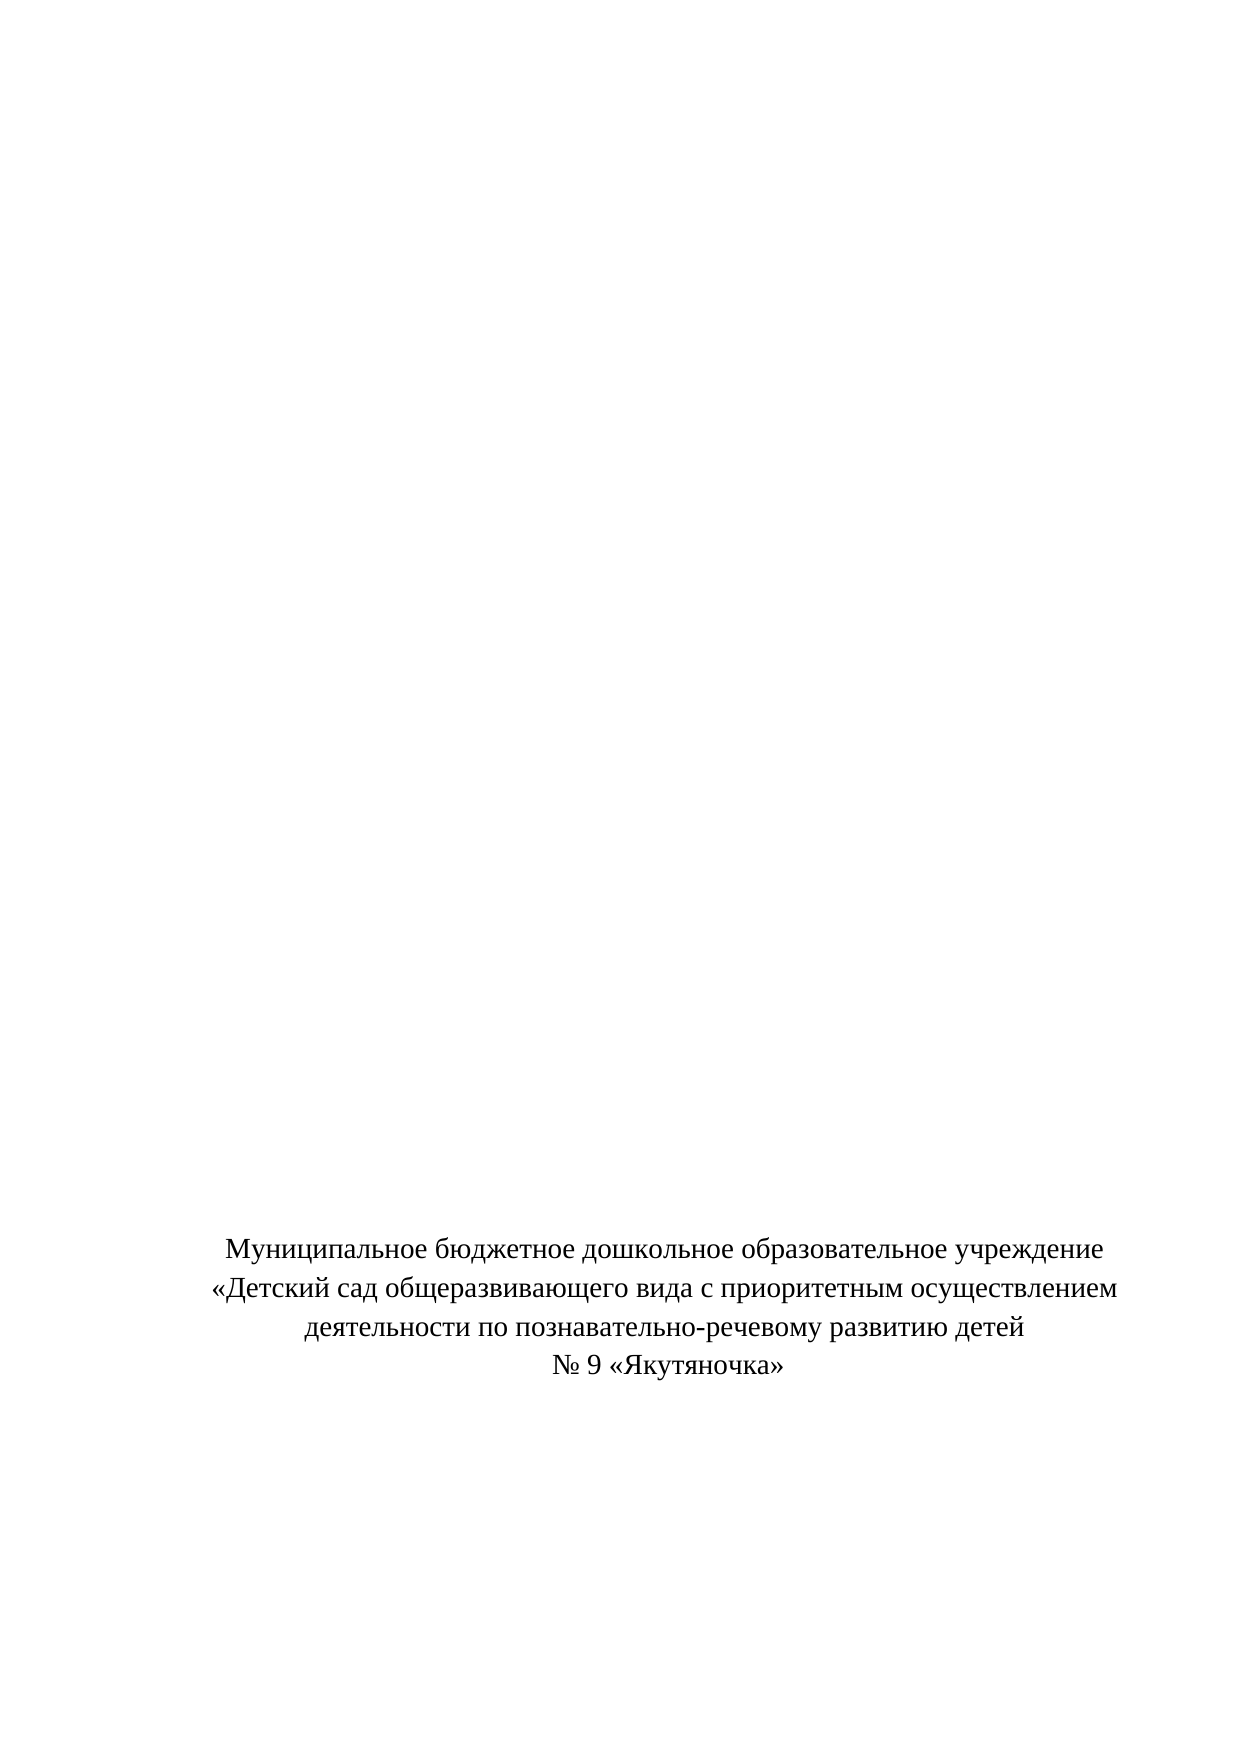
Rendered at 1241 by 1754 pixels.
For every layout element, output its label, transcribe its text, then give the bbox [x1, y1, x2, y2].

text № 9 «Якутяночка» [177, 1347, 1152, 1381]
text Муниципальное бюджетное дошкольное образовательное учреждение [177, 1232, 1152, 1265]
text «Детский сад общеразвивающего вида с приоритетным осуществлением деятельности по познавательно-речевому развитию детей [177, 1270, 1152, 1342]
